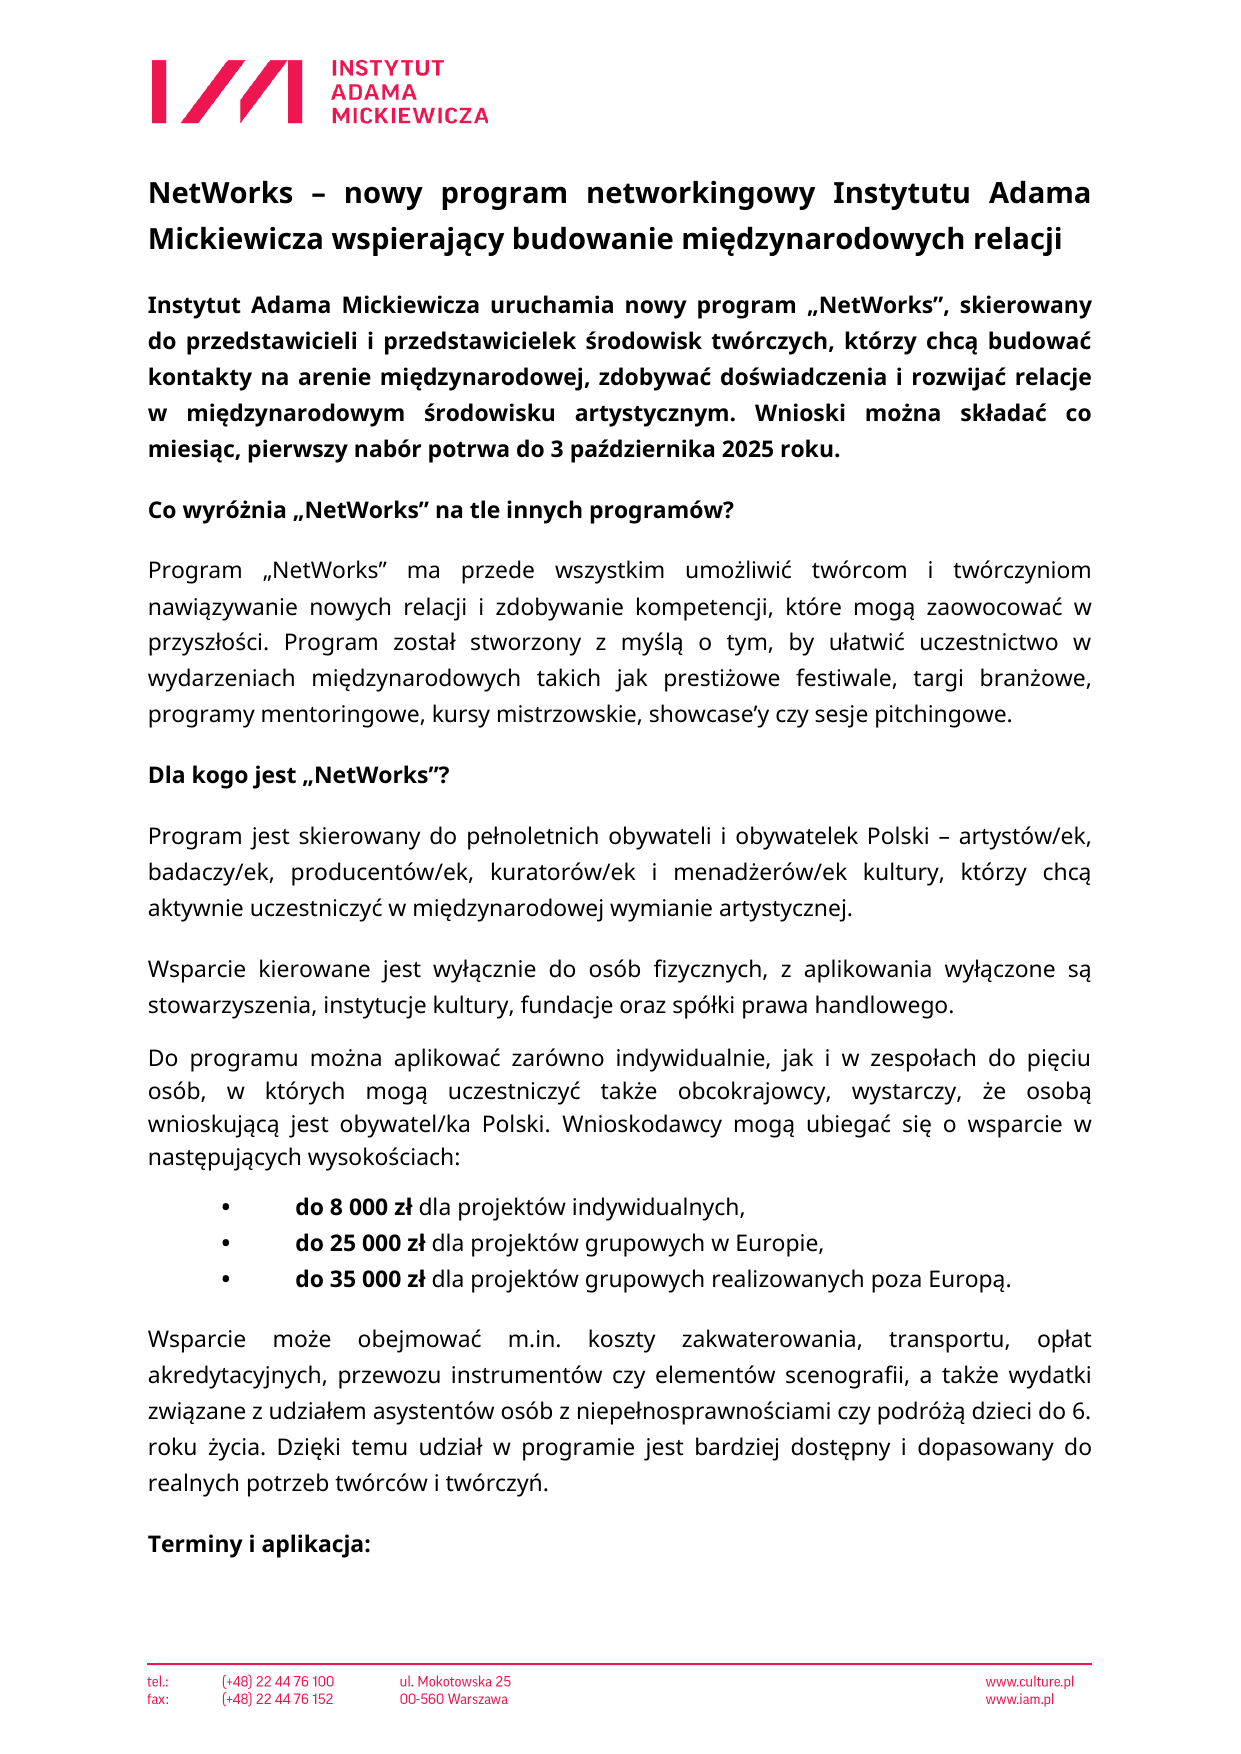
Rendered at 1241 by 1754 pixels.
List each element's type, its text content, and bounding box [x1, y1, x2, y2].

text • do 25 000 zł dla projektów grupowych w Europie, [148, 1227, 1093, 1258]
text Terminy i aplikacja: [148, 1528, 1093, 1559]
picture [147, 1661, 1092, 1721]
text Program „NetWorks” ma przede wszystkim umożliwić twórcom i twórczyniom nawiązywanie nowych relacji i zdobywanie kompetencji, które mogą zaowocować w przyszłości. Program został stworzony z myślą o tym, by ułatwić uczestnictwo w wydarzeniach międzynarodowych takich jak prestiżowe festiwale, targi branżowe, programy mentoringowe, kursy mistrzowskie, showcase’y czy sesje pitchingowe. [148, 554, 1093, 729]
text Instytut Adama Mickiewicza uruchamia nowy program „NetWorks”, skierowany do przedstawicieli i przedstawicielek środowisk twórczych, którzy chcą budować kontakty na arenie międzynarodowej, zdobywać doświadczenia i rozwijać relacje w międzynarodowym środowisku artystycznym. Wnioski można składać co miesiąc, pierwszy nabór potrwa do 3 października 2025 roku. [148, 289, 1093, 464]
text Co wyróżnia „NetWorks” na tle innych programów? [148, 493, 1093, 525]
text • do 8 000 zł dla projektów indywidualnych, [148, 1191, 1093, 1222]
text Program jest skierowany do pełnoletnich obywateli i obywatelek Polski – artystów/ek, badaczy/ek, producentów/ek, kuratorów/ek i menadżerów/ek kultury, którzy chcą aktywnie uczestniczyć w międzynarodowej wymianie artystycznej. [148, 820, 1093, 923]
text NetWorks – nowy program networkingowy Instytutu Adama Mickiewicza wspierający budowanie międzynarodowych relacji [148, 173, 1093, 258]
text Dla kogo jest „NetWorks”? [148, 759, 1093, 790]
text Wsparcie może obejmować m.in. koszty zakwaterowania, transportu, opłat akredytacyjnych, przewozu instrumentów czy elementów scenografii, a także wydatki związane z udziałem asystentów osób z niepełnosprawnościami czy podróżą dzieci do 6. roku życia. Dzięki temu udział w programie jest bardziej dostępny i dopasowany do realnych potrzeb twórców i twórczyń. [148, 1323, 1093, 1498]
picture [152, 36, 488, 148]
text Do programu można aplikować zarówno indywidualnie, jak i w zespołach do pięciu osób, w których mogą uczestniczyć także obcokrajowcy, wystarczy, że osobą wnioskującą jest obywatel/ka Polski. Wnioskodawcy mogą ubiegać się o wsparcie w następujących wysokościach: [148, 1041, 1093, 1172]
text Wsparcie kierowane jest wyłącznie do osób fizycznych, z aplikowania wyłączone są stowarzyszenia, instytucje kultury, fundacje oraz spółki prawa handlowego. [148, 953, 1093, 1020]
text • do 35 000 zł dla projektów grupowych realizowanych poza Europą. [148, 1262, 1093, 1294]
